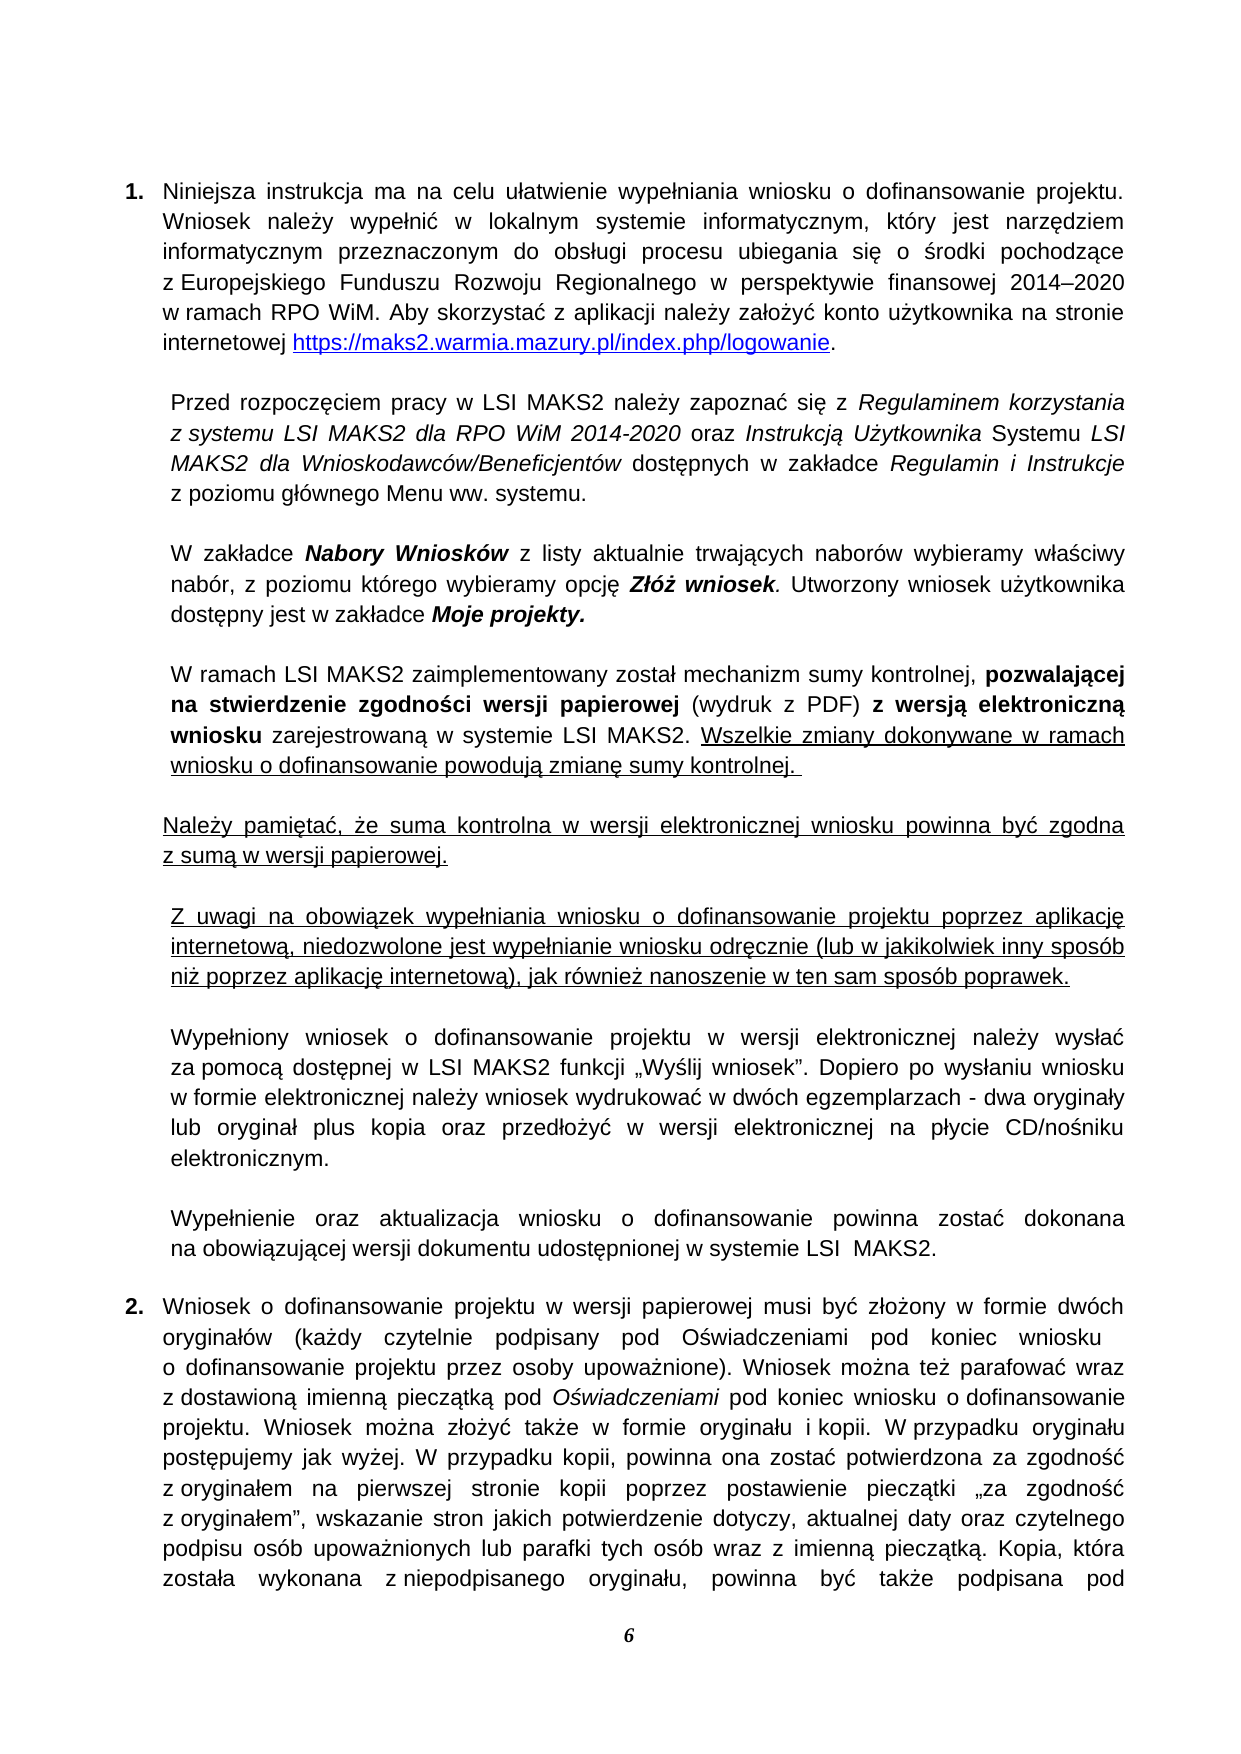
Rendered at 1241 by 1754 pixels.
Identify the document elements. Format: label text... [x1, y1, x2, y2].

text W ramach LSI MAKS2 zaimplementowany został mechanizm sumy kontrolnej, pozwalającej na stwierdzenie zgodności wersji papierowej (wydruk z PDF) z wersją elektroniczną wniosku zarejestrowaną w systemie LSI MAKS2. Wszelkie zmiany dokonywane w ramach wniosku o dofinansowanie powodują zmianę sumy kontrolnej. [170, 661, 1125, 778]
text Z uwagi na obowiązek wypełniania wniosku o dofinansowanie projektu poprzez aplikację internetową, niedozwolone jest wypełnianie wniosku odręcznie (lub w jakikolwiek inny sposób niż poprzez aplikację internetową), jak również nanoszenie w ten sam sposób poprawek. [170, 927, 1125, 956]
text Należy pamiętać, że suma kontrolna w wersji elektronicznej wniosku powinna być zgodna z sumą w wersji papierowej. [162, 812, 1125, 835]
text Z uwagi na obowiązek wypełniania wniosku o dofinansowanie projektu poprzez aplikację internetową, niedozwolone jest wypełnianie wniosku odręcznie (lub w jakikolwiek inny sposób niż poprzez aplikację internetową), jak również nanoszenie w ten sam sposób poprawek. [170, 903, 1125, 926]
text Należy pamiętać, że suma kontrolna w wersji elektronicznej wniosku powinna być zgodna z sumą w wersji papierowej. [162, 836, 1125, 869]
text W zakładce Nabory Wniosków z listy aktualnie trwających naborów wybieramy właściwy nabór, z poziomu którego wybieramy opcję Złóż wniosek. Utworzony wniosek użytkownika dostępny jest w zakładce Moje projekty. [170, 540, 1125, 627]
text Przed rozpoczęciem pracy w LSI MAKS2 należy zapoznać się z Regulaminem korzystania z systemu LSI MAKS2 dla RPO WiM 2014-2020 oraz Instrukcją Użytkownika Systemu LSI MAKS2 dla Wnioskodawców/Beneficjentów dostępnych w zakładce Regulamin i Instrukcje z poziomu głównego Menu ww. systemu. [170, 389, 1125, 506]
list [125, 1293, 1125, 1592]
list Niniejsza instrukcja ma na celu ułatwienie wypełniania wniosku o dofinansowanie projektu. Wniosek należy wypełnić w lokalnym systemie informatycznym, który jest narzędziem informatycznym przeznaczonym do obsługi procesu ubiegania się o środki pochodzące z Europejskiego Funduszu Rozwoju Regionalnego w perspektywie finansowej 2014–2020 w ramach RPO WiM. Aby skorzystać z aplikacji należy założyć konto użytkownika na stronie internetowej https://maks2.warmia.mazury.pl/index.php/logowanie. [125, 178, 1125, 355]
text Z uwagi na obowiązek wypełniania wniosku o dofinansowanie projektu poprzez aplikację internetową, niedozwolone jest wypełnianie wniosku odręcznie (lub w jakikolwiek inny sposób niż poprzez aplikację internetową), jak również nanoszenie w ten sam sposób poprawek. [170, 957, 1125, 989]
text Wypełniony wniosek o dofinansowanie projektu w wersji elektronicznej należy wysłać za pomocą dostępnej w LSI MAKS2 funkcji „Wyślij wniosek”. Dopiero po wysłaniu wniosku w formie elektronicznej należy wniosek wydrukować w dwóch egzemplarzach - dwa oryginały lub oryginał plus kopia oraz przedłożyć w wersji elektronicznej na płycie CD/nośniku elektronicznym. [170, 1024, 1125, 1171]
text Wypełnienie oraz aktualizacja wniosku o dofinansowanie powinna zostać dokonana na obowiązującej wersji dokumentu udostępnionej w systemie LSI MAKS2. [170, 1205, 1125, 1261]
